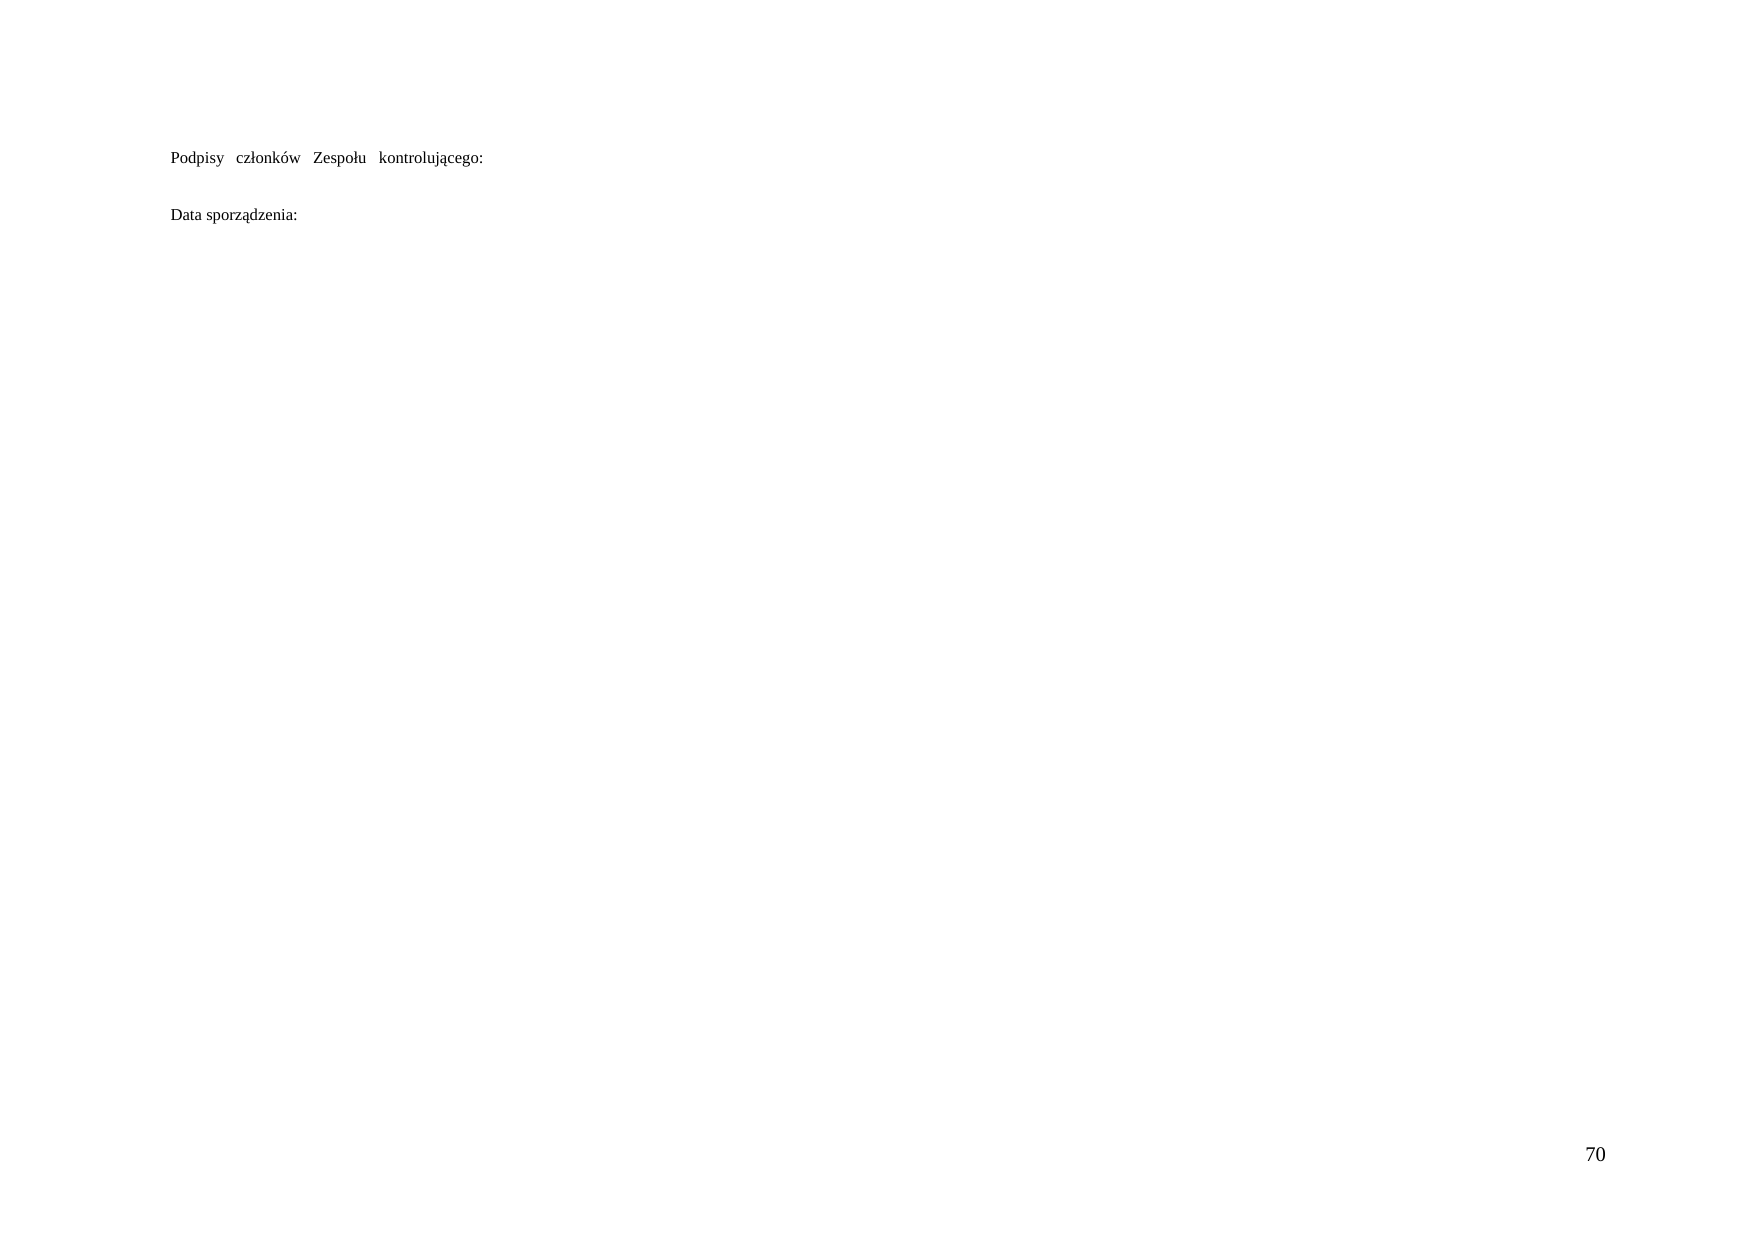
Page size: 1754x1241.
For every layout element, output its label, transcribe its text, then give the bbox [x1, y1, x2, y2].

text Podpisy członków Zespołu kontrolującego: Data sporządzenia: [170, 148, 483, 224]
